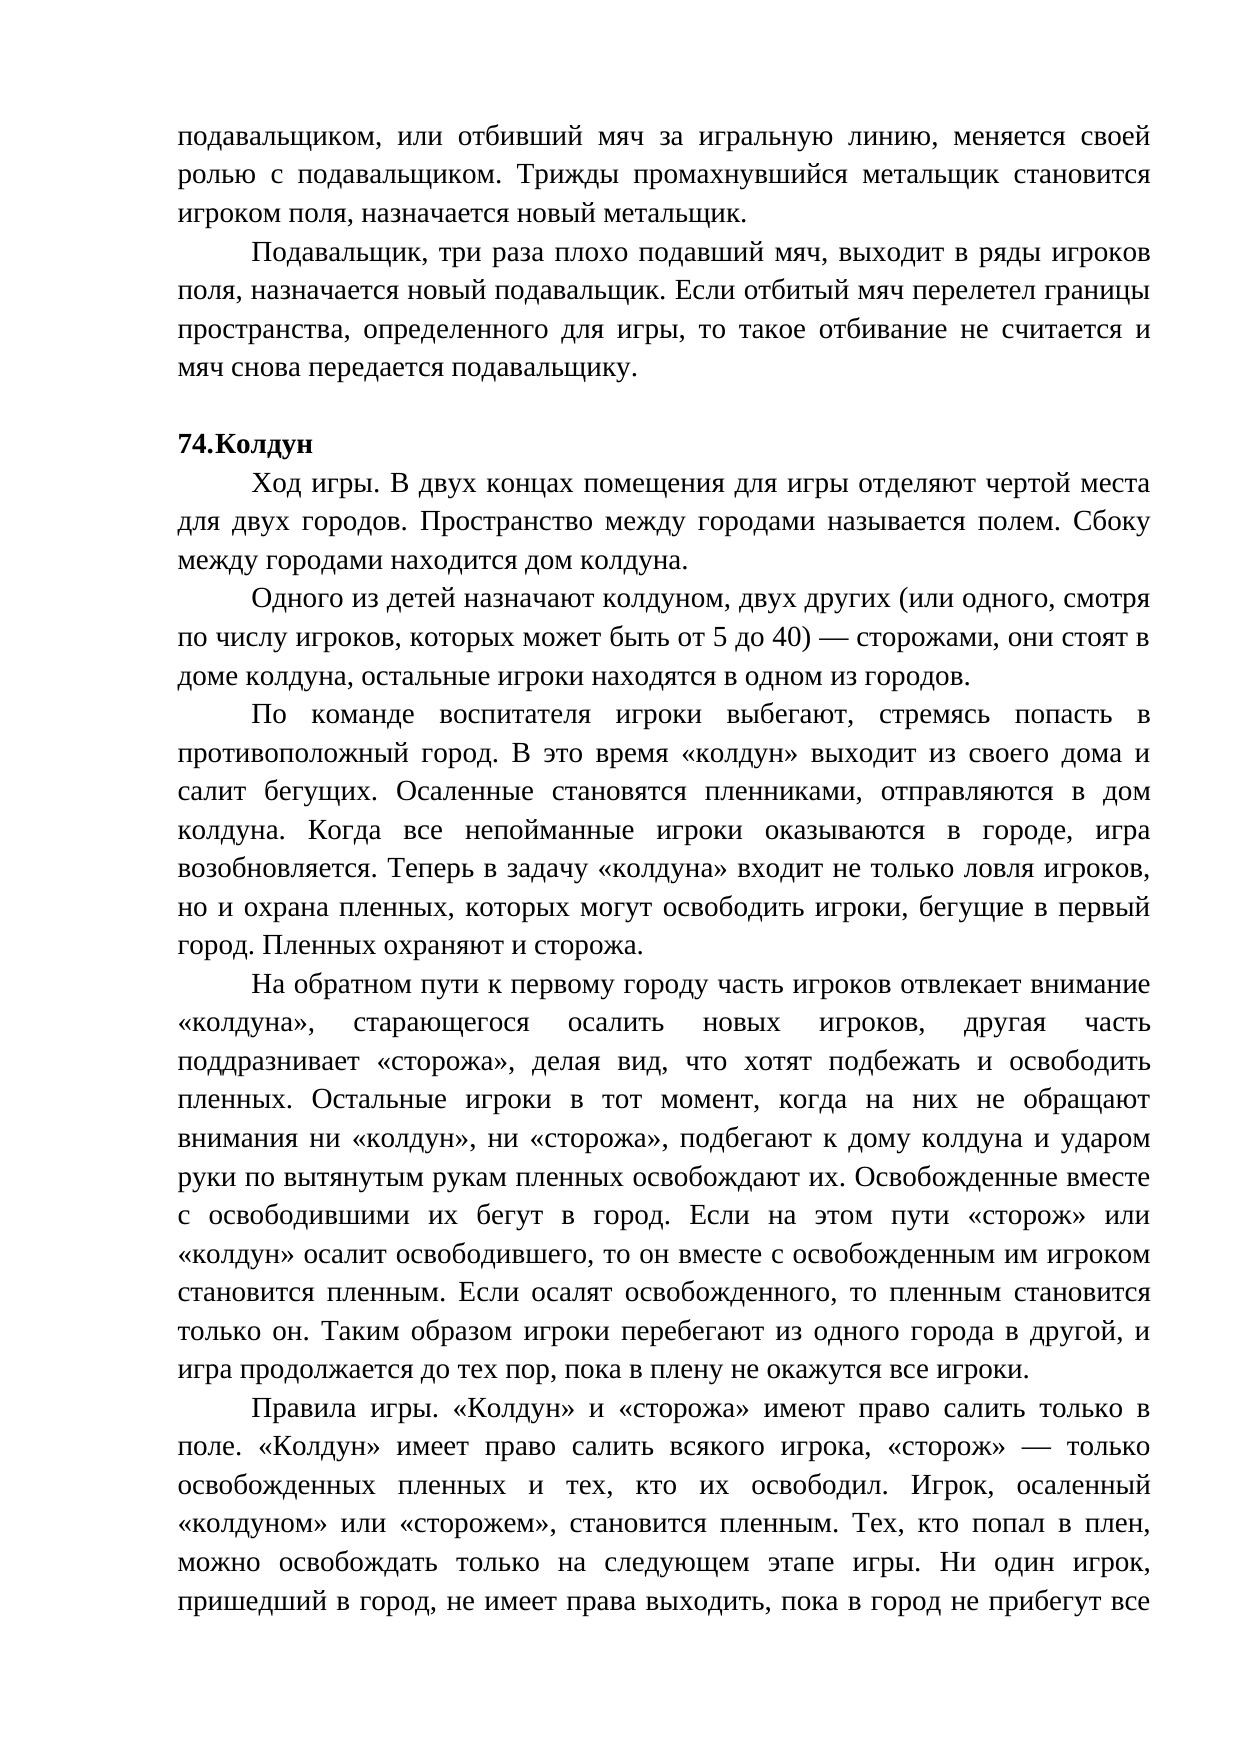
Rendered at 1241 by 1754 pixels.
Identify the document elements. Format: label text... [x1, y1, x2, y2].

list Колдун [177, 426, 1152, 460]
text Подавальщик, три раза плохо подавший мяч, выходит в ряды игроков поля, назначается новый подавальщик. Если отбитый мяч перелетел границы пространства, определенного для игры, то такое отбивание не считается и мяч снова передается подавальщику. [177, 234, 1152, 383]
text Ход игры. В двух концах помещения для игры отделяют чертой места для двух городов. Пространство между городами называется полем. Сбоку между городами находится дом колдуна. [177, 465, 1152, 576]
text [177, 118, 1152, 229]
text По команде воспитателя игроки выбегают, стремясь попасть в противоположный город. В это время «колдун» выходит из своего дома и салит бегущих. Осаленные становятся пленниками, отправляются в дом колдуна. Когда все непойманные игроки оказываются в городе, игра возобновляется. Теперь в задачу «колдуна» входит не только ловля игроков, но и охрана пленных, которых могут освободить игроки, бегущие в первый город. Пленных охраняют и сторожа. [177, 696, 1152, 961]
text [177, 1390, 1152, 1616]
text На обратном пути к первому городу часть игроков отвлекает внимание «колдуна», старающегося осалить новых игроков, другая часть поддразнивает «сторожа», делая вид, что хотят подбежать и освободить пленных. Остальные игроки в тот момент, когда на них не обращают внимания ни «колдун», ни «сторожа», подбегают к дому колдуна и ударом руки по вытянутым рукам пленных освобождают их. Освобожденные вместе с освободившими их бегут в город. Если на этом пути «сторож» или «колдун» осалит освободившего, то он вместе с освобожденным им игроком становится пленным. Если осалят освобожденного, то пленным становится только он. Таким образом игроки перебегают из одного города в другой, и игра продолжается до тех пор, пока в плену не окажутся все игроки. [177, 966, 1152, 1385]
text Одного из детей назначают колдуном, двух других (или одного, смотря по числу игроков, которых может быть от 5 до 40) — сторожами, они стоят в доме колдуна, остальные игроки находятся в одном из городов. [177, 581, 1152, 691]
